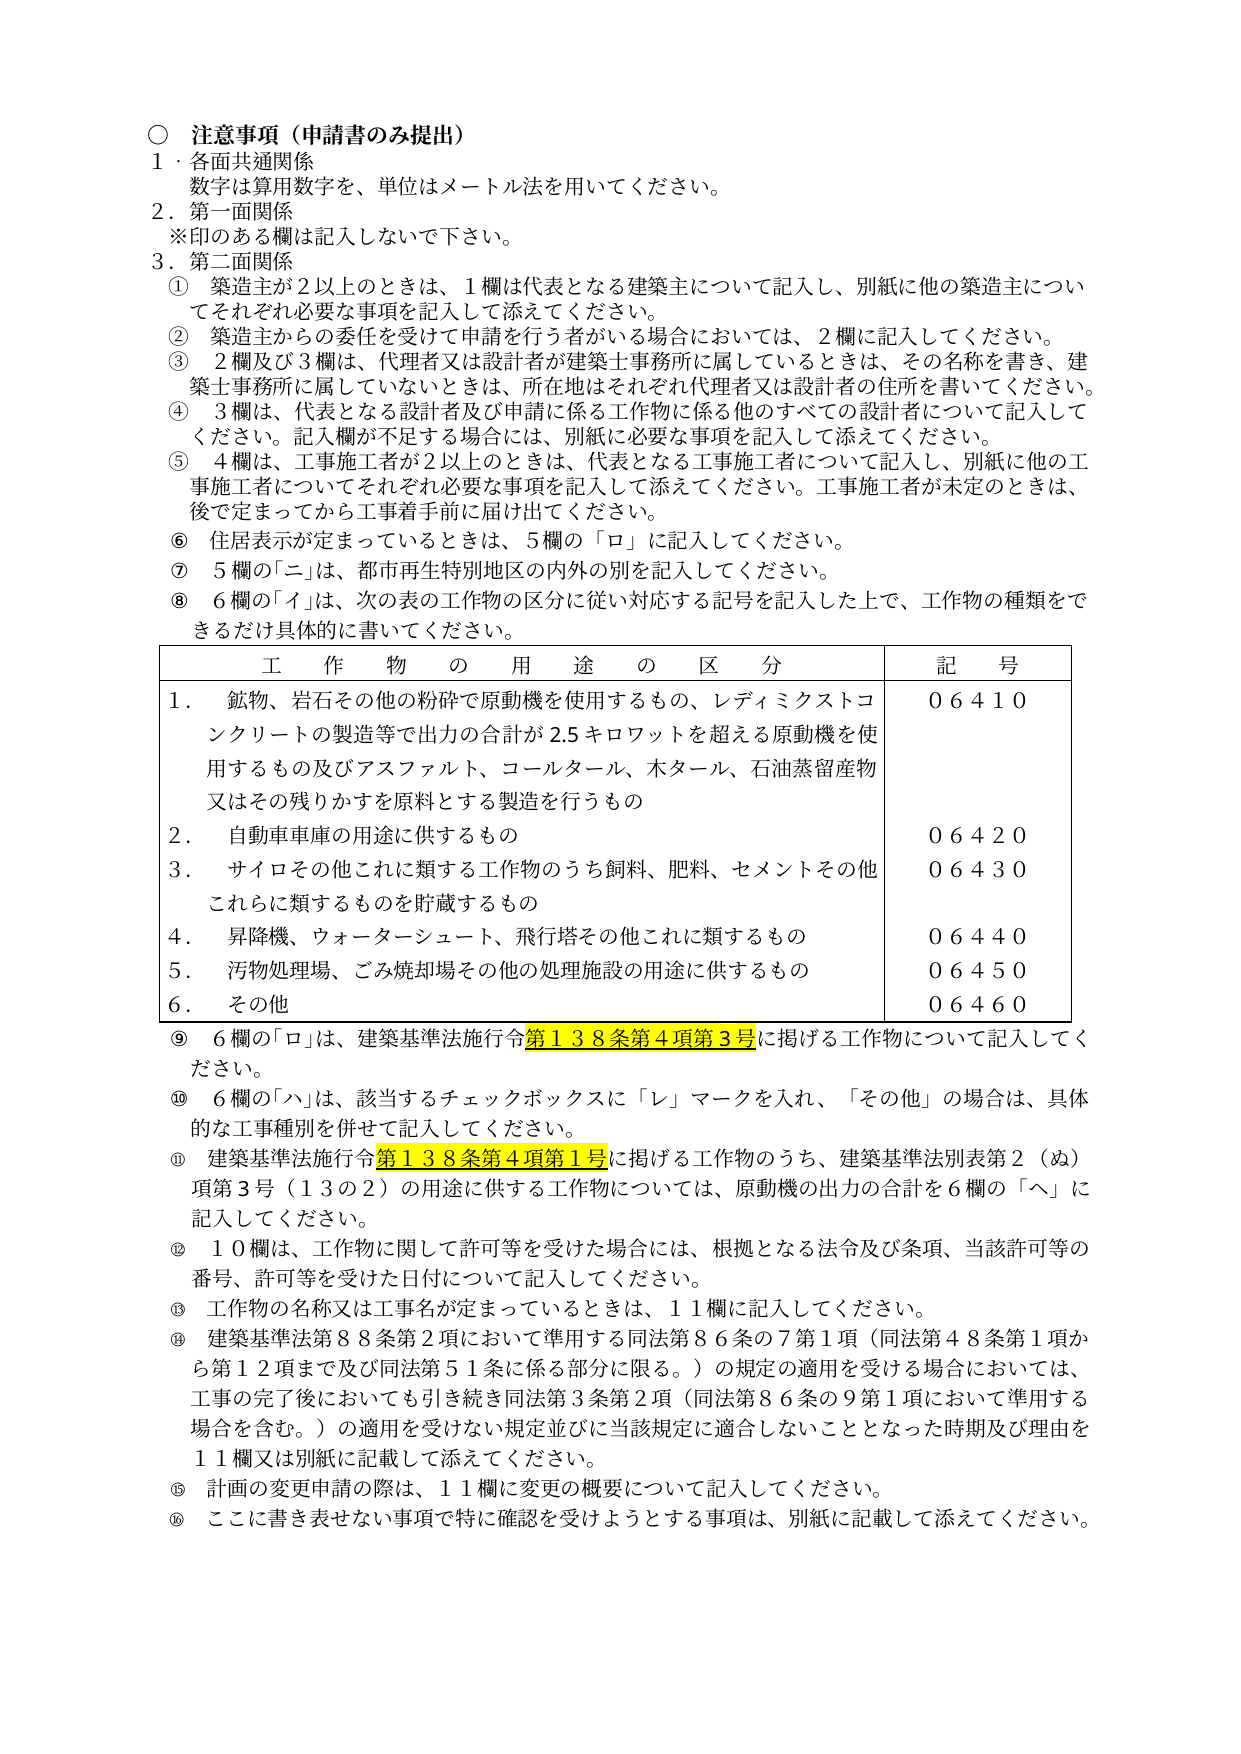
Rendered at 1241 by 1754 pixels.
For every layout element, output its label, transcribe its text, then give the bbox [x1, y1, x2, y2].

text 数字は算用数字を、単位はメートル法を用いてください。 [148, 174, 1092, 199]
text ⑮ 計画の変更申請の際は、１１欄に変更の概要について記入してください。 [159, 1472, 1092, 1502]
text ⑪ 建築基準法施行令第１３８条第４項第１号に掲げる工作物のうち、建築基準法別表第２（ぬ）項第3号（１３の２）の用途に供する工作物については、原動機の出力の合計を６欄の「ヘ」に記入してください｡ [170, 1142, 1092, 1232]
text １．各面共通関係 [148, 149, 1092, 174]
table_cell １． 鉱物、岩石その他の粉砕で原動機を使用するもの、レディミクストコンクリートの製造等で出力の合計が2.5キロワットを超える原動機を使用するもの及びアスファルト、コールタール、木タール、石油蒸留産物又はその残りかすを原料とする製造を行うもの ２． 自動車車庫の用途に供するもの ３． サイロその他これに類する工作物のうち飼料、肥料、セメントその他これらに類するものを貯蔵するもの ４． 昇降機、ウォーターシュート、飛行塔その他これに類するもの ５． 汚物処理場、ごみ焼却場その他の処理施設の用途に供するもの ６． その他 [160, 681, 884, 1021]
text ⑥ 住居表示が定まっているときは、５欄の「ロ」に記入してください。 [159, 524, 1092, 555]
text 〇 注意事項（申請書のみ提出） [148, 118, 1092, 149]
text ③ ２欄及び３欄は、代理者又は設計者が建築士事務所に属しているときは、その名称を書き、建築士事務所に属していないときは、所在地はそれぞれ代理者又は設計者の住所を書いてください。 [148, 349, 1092, 399]
text ２．第一面関係 [148, 199, 1092, 224]
text ① 築造主が２以上のときは、１欄は代表となる建築主について記入し、別紙に他の築造主についてそれぞれ必要な事項を記入して添えてください。 [148, 274, 1092, 324]
text ⑦ ５欄の｢ニ｣は、都市再生特別地区の内外の別を記入してください。 [159, 555, 1092, 585]
text ⑤ ４欄は、工事施工者が２以上のときは、代表となる工事施工者について記入し、別紙に他の工事施工者についてそれぞれ必要な事項を記入して添えてください。工事施工者が未定のときは、後で定まってから工事着手前に届け出てください。 [148, 449, 1092, 524]
table_header 工 作 物 の 用 途 の 区 分 [160, 646, 884, 679]
text ④ ３欄は、代表となる設計者及び申請に係る工作物に係る他のすべての設計者について記入してください。記入欄が不足する場合には、別紙に必要な事項を記入して添えてください。 [148, 399, 1092, 449]
text ② 築造主からの委任を受けて申請を行う者がいる場合においては、２欄に記入してください。 [148, 324, 1092, 349]
table_cell ０６４１０ ０６４２０ ０６４３０ ０６４４０ ０６４５０ ０６４６０ [885, 681, 1071, 1021]
text ⑬ 工作物の名称又は工事名が定まっているときは、１１欄に記入してください。 [170, 1292, 1092, 1323]
text ⑭ 建築基準法第８８条第２項において準用する同法第８６条の７第１項（同法第４８条第１項から第１２項まで及び同法第５１条に係る部分に限る。）の規定の適用を受ける場合においては、工事の完了後においても引き続き同法第３条第２項（同法第８６条の９第１項において準用する場合を含む。）の適用を受けない規定並びに当該規定に適合しないこととなった時期及び理由を１１欄又は別紙に記載して添えてください。 [170, 1323, 1092, 1472]
text ※印のある欄は記入しないで下さい。 [148, 224, 1092, 249]
text ⑫ １０欄は、工作物に関して許可等を受けた場合には、根拠となる法令及び条項、当該許可等の番号、許可等を受けた日付について記入してください。 [170, 1232, 1092, 1292]
text ⑨ ６欄の｢ロ｣は、建築基準法施行令第１３８条第４項第3号に掲げる工作物について記入してください。 [169, 1022, 1092, 1082]
text ３．第二面関係 [148, 249, 1092, 274]
table_header 記 号 [885, 646, 1071, 679]
text ⑩ ６欄の｢ハ｣は、該当するチェックボックスに「レ」マークを入れ、「その他」の場合は、具体的な工事種別を併せて記入してください。 [169, 1082, 1092, 1142]
text ⑯ ここに書き表せない事項で特に確認を受けようとする事項は、別紙に記載して添えてください。 [148, 1502, 1092, 1532]
text ⑧ ６欄の｢イ｣は、次の表の工作物の区分に従い対応する記号を記入した上で、工作物の種類をできるだけ具体的に書いてください。 [170, 585, 1092, 645]
